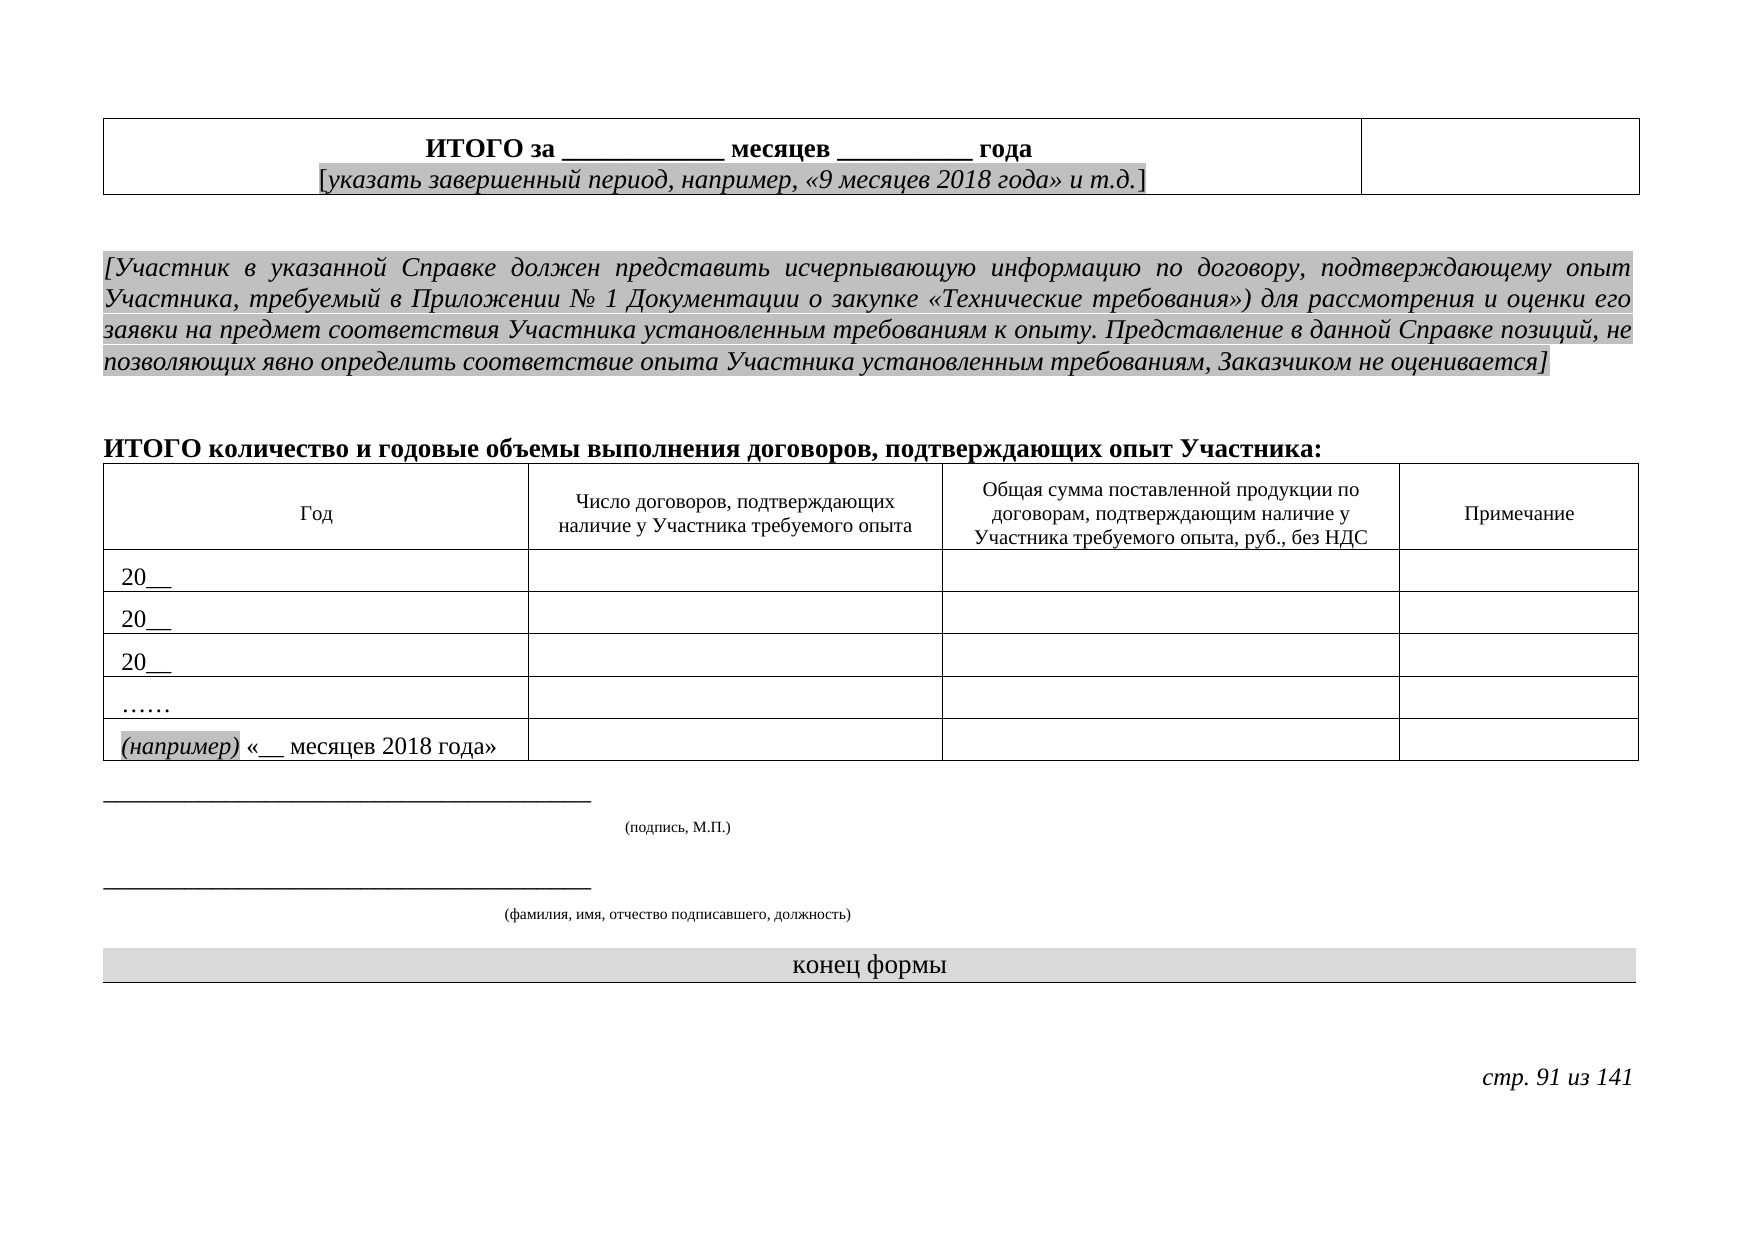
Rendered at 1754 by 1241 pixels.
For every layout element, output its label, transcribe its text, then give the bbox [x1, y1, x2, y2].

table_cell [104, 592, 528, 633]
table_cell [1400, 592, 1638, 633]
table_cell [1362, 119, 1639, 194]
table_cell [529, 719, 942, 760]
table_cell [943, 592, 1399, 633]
text конец формы [103, 948, 1636, 982]
text ____________________________________ [103, 774, 1636, 805]
text (подпись, М.П.) [103, 817, 1252, 848]
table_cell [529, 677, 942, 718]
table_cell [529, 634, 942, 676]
text ____________________________________ [103, 861, 1636, 892]
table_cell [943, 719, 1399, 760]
text (фамилия, имя, отчество подписавшего, должность) [103, 905, 1252, 936]
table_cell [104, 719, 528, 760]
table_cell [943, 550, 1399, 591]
text ИТОГО количество и годовые объемы выполнения договоров, подтверждающих опыт Участника: [103, 432, 1636, 463]
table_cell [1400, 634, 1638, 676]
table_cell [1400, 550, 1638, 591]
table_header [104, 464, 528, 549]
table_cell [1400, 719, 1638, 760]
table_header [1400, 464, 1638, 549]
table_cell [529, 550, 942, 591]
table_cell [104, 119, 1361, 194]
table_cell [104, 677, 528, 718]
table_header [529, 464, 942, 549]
text [Участник в указанной Справке должен представить исчерпывающую информацию по договору, подтверждающему опыт Участника, требуемый в Приложении № 1 Документации о закупке «Технические требования») для рассмотрения и оценки его заявки на предмет соответствия Участника установленным требованиям к опыту. Представление в данной Справке позиций, не позволяющих явно определить соответствие опыта Участника установленным требованиям, Заказчиком не оценивается] [103, 251, 1636, 376]
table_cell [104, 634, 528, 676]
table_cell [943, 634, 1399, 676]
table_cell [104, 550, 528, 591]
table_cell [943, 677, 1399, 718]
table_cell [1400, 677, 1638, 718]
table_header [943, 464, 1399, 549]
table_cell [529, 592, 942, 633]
